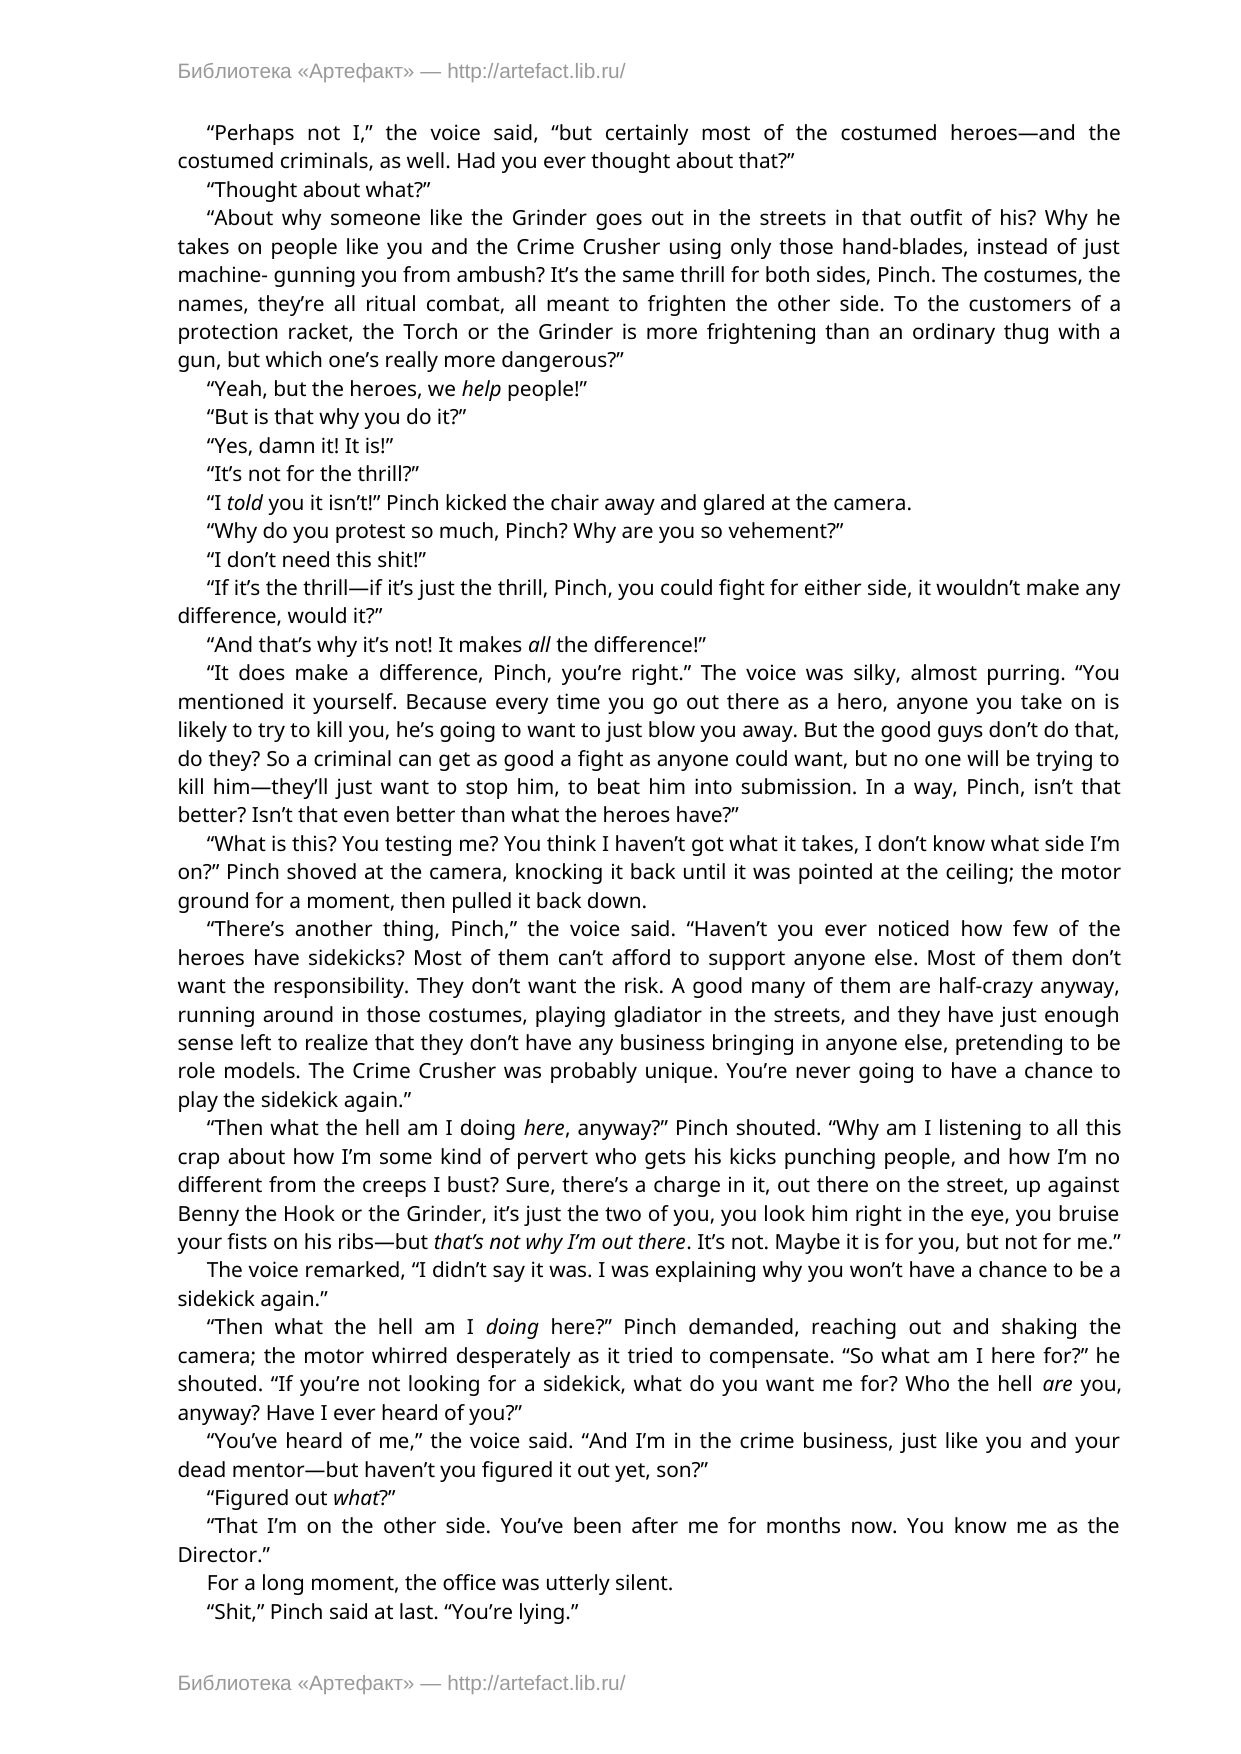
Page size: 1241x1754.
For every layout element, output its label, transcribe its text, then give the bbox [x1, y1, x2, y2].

text “You’ve heard of me,” the voice said. “And I’m in the crime business, just like you and your dead mentor—but haven’t you figured it out yet, son?” [177, 1426, 1122, 1483]
text “About why someone like the Grinder goes out in the streets in that outfit of his? Why he takes on people like you and the Crime Crusher using only those hand-blades, instead of just machine- gunning you from ambush? It’s the same thrill for both sides, Pinch. The costumes, the names, they’re all ritual combat, all meant to frighten the other side. To the customers of a protection racket, the Torch or the Grinder is more frightening than an ordinary thug with a gun, but which one’s really more dangerous?” [177, 203, 1122, 374]
text “Why do you protest so much, Pinch? Why are you so vehement?” [177, 516, 1122, 545]
text “I told you it isn’t!” Pinch kicked the chair away and glared at the camera. [177, 488, 1122, 516]
text “If it’s the thrill—if it’s just the thrill, Pinch, you could fight for either side, it wouldn’t make any difference, would it?” [177, 573, 1122, 630]
text “And that’s why it’s not! It makes all the difference!” [177, 630, 1122, 658]
text “Thought about what?” [177, 175, 1122, 203]
text “I don’t need this shit!” [177, 545, 1122, 573]
text “Then what the hell am I doing here?” Pinch demanded, reaching out and shaking the camera; the motor whirred desperately as it tried to compensate. “So what am I here for?” he shouted. “If you’re not looking for a sidekick, what do you want me for? Who the hell are you, anyway? Have I ever heard of you?” [177, 1312, 1122, 1426]
text “Figured out what?” [177, 1483, 1122, 1512]
text “Yes, damn it! It is!” [177, 431, 1122, 459]
text “Then what the hell am I doing here, anyway?” Pinch shouted. “Why am I listening to all this crap about how I’m some kind of pervert who gets his kicks punching people, and how I’m no different from the creeps I bust? Sure, there’s a charge in it, out there on the street, up against Benny the Hook or the Grinder, it’s just the two of you, you look him right in the eye, you bruise your fists on his ribs—but that’s not why I’m out there. It’s not. Maybe it is for you, but not for me.” [177, 1113, 1122, 1256]
text “What is this? You testing me? You think I haven’t got what it takes, I don’t know what side I’m on?” Pinch shoved at the camera, knocking it back until it was pointed at the ceiling; the motor ground for a moment, then pulled it back down. [177, 829, 1122, 914]
text “But is that why you do it?” [177, 402, 1122, 431]
text “There’s another thing, Pinch,” the voice said. “Haven’t you ever noticed how few of the heroes have sidekicks? Most of them can’t afford to support anyone else. Most of them don’t want the responsibility. They don’t want the risk. A good many of them are half-crazy anyway, running around in those costumes, playing gladiator in the streets, and they have just enough sense left to realize that they don’t have any business bringing in anyone else, pretending to be role models. The Crime Crusher was probably unique. You’re never going to have a chance to play the sidekick again.” [177, 914, 1122, 1113]
text “Yeah, but the heroes, we help people!” [177, 374, 1122, 402]
text “Shit,” Pinch said at last. “You’re lying.” [177, 1597, 1122, 1625]
text The voice remarked, “I didn’t say it was. I was explaining why you won’t have a chance to be a sidekick again.” [177, 1256, 1122, 1312]
text “Perhaps not I,” the voice said, “but certainly most of the costumed heroes—and the costumed criminals, as well. Had you ever thought about that?” [177, 118, 1122, 175]
text For a long moment, the office was utterly silent. [177, 1568, 1122, 1597]
text “That I’m on the other side. You’ve been after me for months now. You know me as the Director.” [177, 1512, 1122, 1568]
text “It does make a difference, Pinch, you’re right.” The voice was silky, almost purring. “You mentioned it yourself. Because every time you go out there as a hero, anyone you take on is likely to try to kill you, he’s going to want to just blow you away. But the good guys don’t do that, do they? So a criminal can get as good a fight as anyone could want, but no one will be trying to kill him—they’ll just want to stop him, to beat him into submission. In a way, Pinch, isn’t that better? Isn’t that even better than what the heroes have?” [177, 658, 1122, 829]
text “It’s not for the thrill?” [177, 459, 1122, 488]
